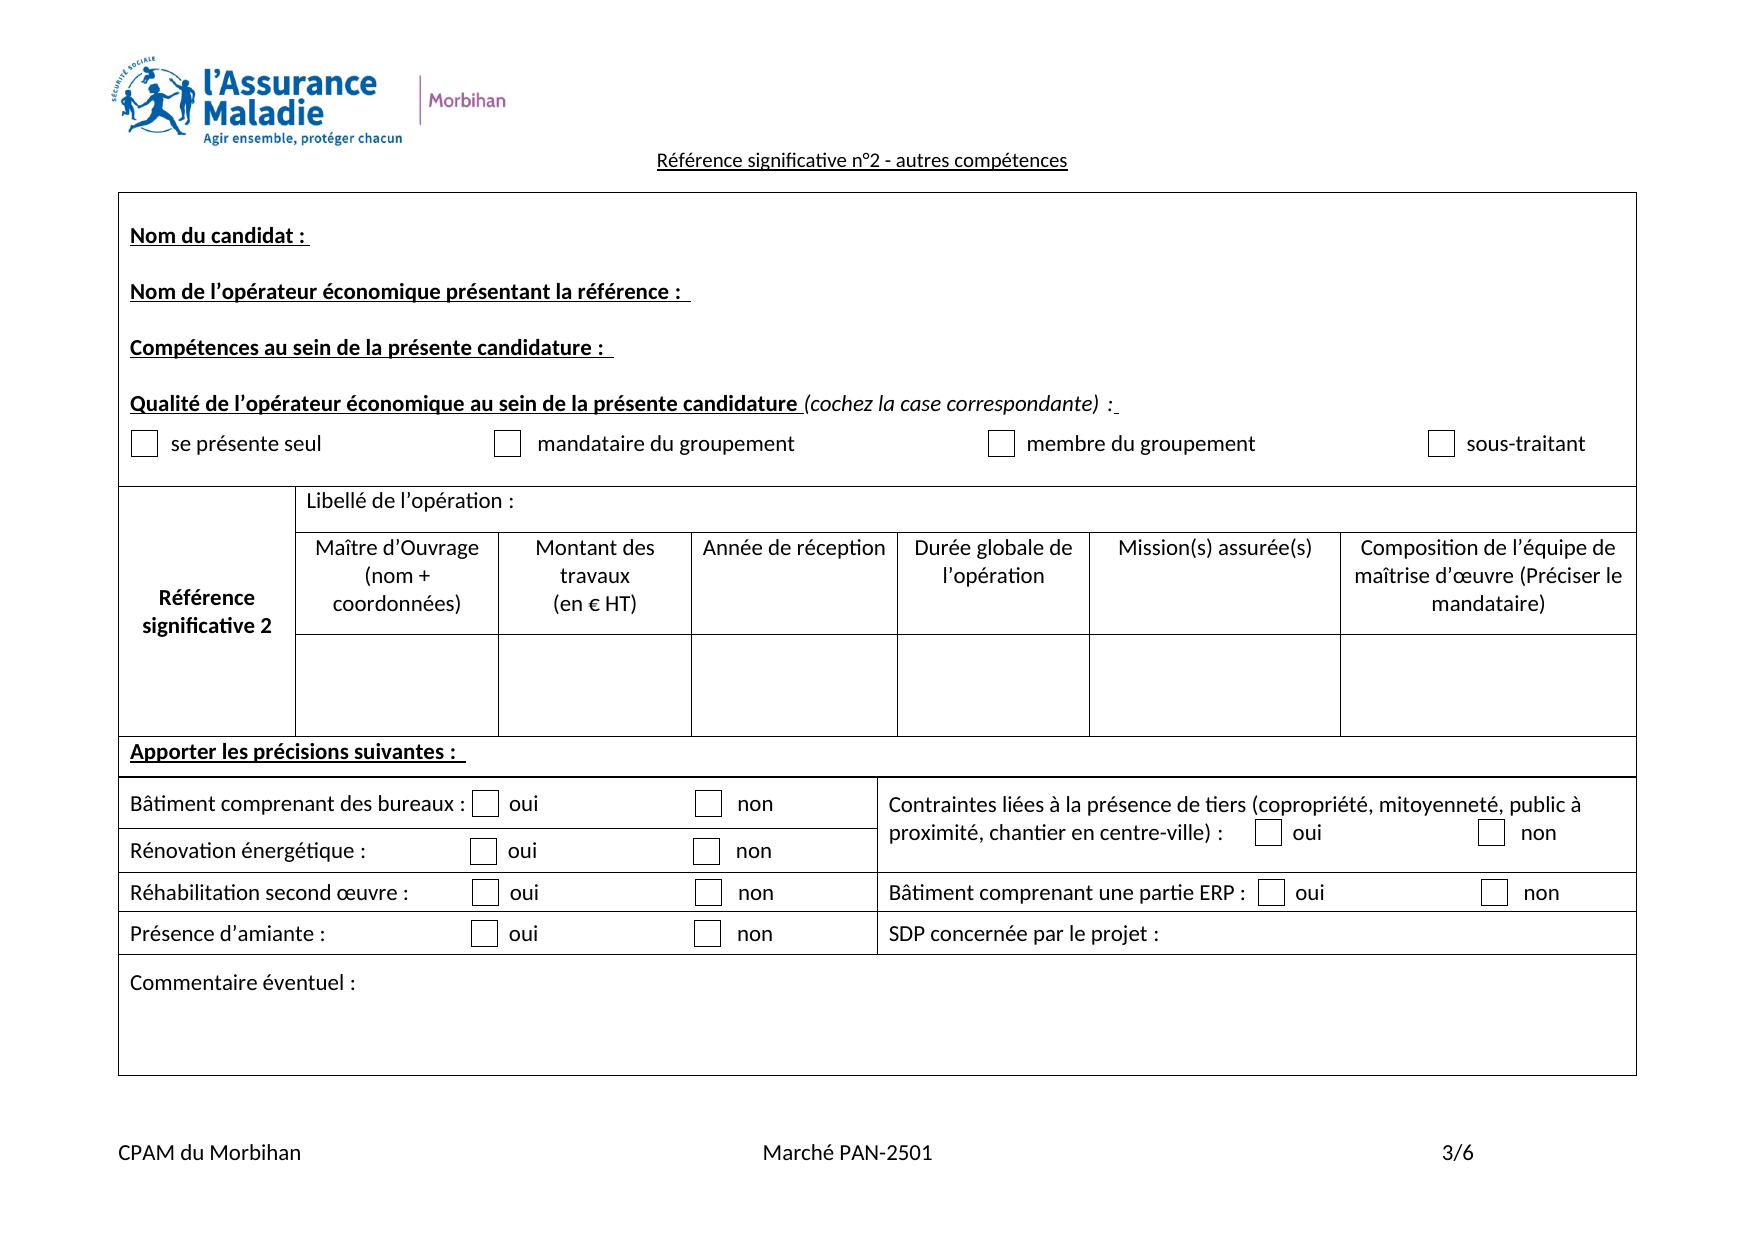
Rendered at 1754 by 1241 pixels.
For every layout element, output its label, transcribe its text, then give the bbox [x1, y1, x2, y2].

table_cell [296, 635, 498, 736]
table_cell Rénovation énergétique : oui non [119, 829, 877, 872]
table_cell Année de réception [692, 533, 897, 634]
table_cell Commentaire éventuel : [119, 955, 1636, 1075]
table_cell Maître d’Ouvrage (nom + coordonnées) [296, 533, 498, 634]
table_cell Présence d’amiante : oui non [119, 912, 877, 954]
picture [98, 40, 524, 158]
table_cell [898, 635, 1089, 736]
text Référence significative n°2 - autres compétences [118, 148, 1606, 173]
table_cell Référence significative 2 [119, 487, 295, 736]
table_cell Libellé de l’opération : [296, 487, 1636, 532]
table_cell SDP concernée par le projet : [878, 912, 1636, 954]
table_cell [499, 635, 691, 736]
table_cell Bâtiment comprenant une partie ERP : oui non [878, 873, 1636, 911]
table_cell Mission(s) assurée(s) [1090, 533, 1340, 634]
table_header Nom du candidat : Nom de l’opérateur économique présentant la référence : Compétences au sein de la présente candidature : Qualité de l’opérateur économique au sein de la présente candidature (cochez la case correspondante) : se présente seul mandataire du groupement membre du groupement sous-traitant [119, 193, 1636, 486]
table_cell [1090, 635, 1340, 736]
table_cell Composition de l’équipe de maîtrise d’œuvre (Préciser le mandataire) [1341, 533, 1636, 634]
table_cell Apporter les précisions suivantes : [119, 737, 1636, 776]
table_cell [1341, 635, 1636, 736]
table_cell Montant des travaux (en € HT) [499, 533, 691, 634]
table_cell Durée globale de l’opération [898, 533, 1089, 634]
table_cell [692, 635, 897, 736]
table_cell Contraintes liées à la présence de tiers (copropriété, mitoyenneté, public à proximité, chantier en centre-ville) : oui non [878, 778, 1636, 872]
table_cell Réhabilitation second œuvre : oui non [119, 873, 877, 911]
table_cell Bâtiment comprenant des bureaux : oui non [119, 778, 877, 828]
